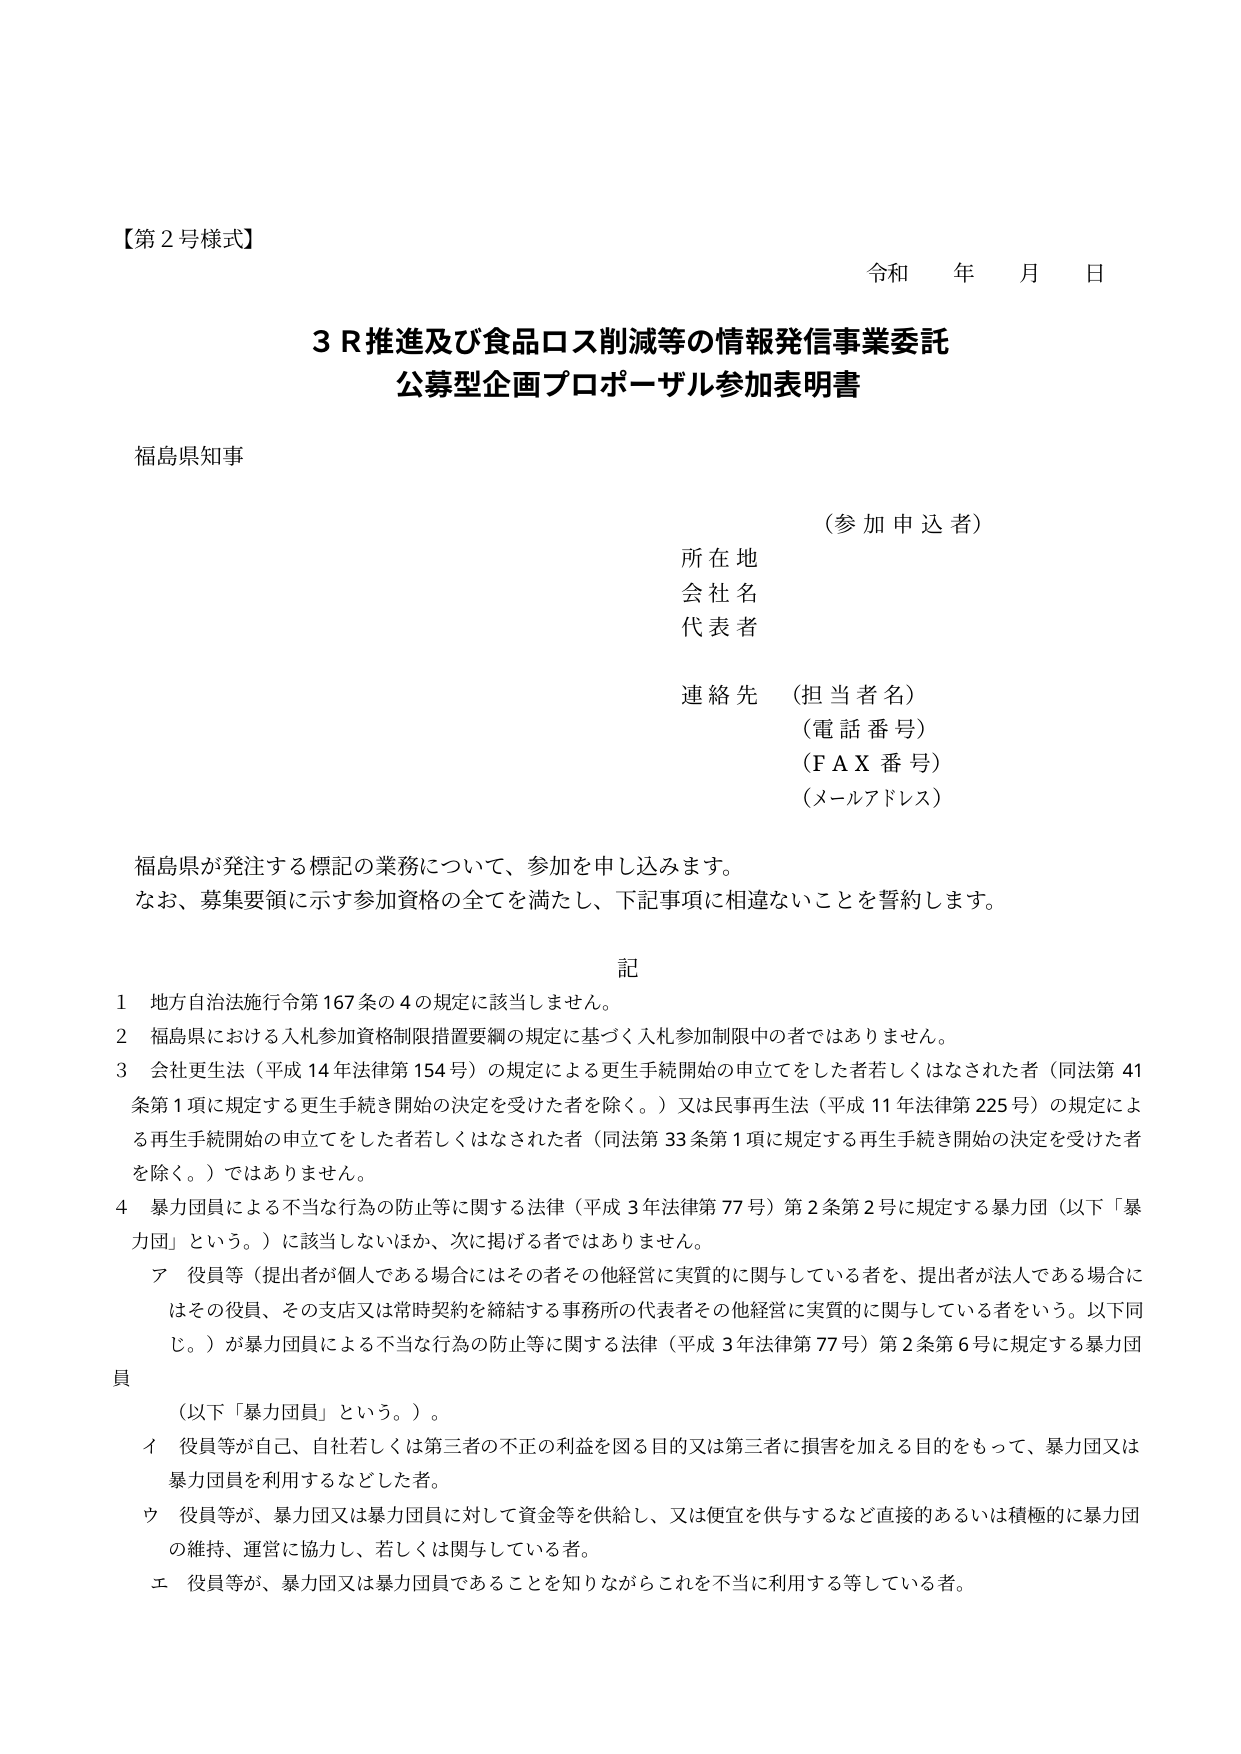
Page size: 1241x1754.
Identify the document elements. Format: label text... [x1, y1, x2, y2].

text 福島県が発注する標記の業務について、参加を申し込みます。 [112, 848, 1144, 882]
text エ 役員等が、暴力団又は暴力団員であることを知りながらこれを不当に利用する等している者。 [112, 1565, 1144, 1599]
text 【第２号様式】 [112, 221, 1144, 255]
text （FAX番号） [791, 745, 1144, 779]
text 公募型企画プロポーザル参加表明書 [112, 361, 1144, 403]
text （電話番号） [681, 711, 1144, 745]
text ２ 福島県における入札参加資格制限措置要綱の規定に基づく入札参加制限中の者ではありません。 [112, 1018, 1144, 1053]
text 令和 年 月 日 [112, 255, 1106, 289]
text （メールアドレス） [791, 779, 1144, 813]
text じ。）が暴力団員による不当な行為の防止等に関する法律（平成3年法律第77号）第2条第6号に規定する暴力団員 [112, 1326, 1144, 1394]
text ア 役員等（提出者が個人である場合にはその者その他経営に実質的に関与している者を、提出者が法人である場合に [112, 1258, 1144, 1292]
text ４ 暴力団員による不当な行為の防止等に関する法律（平成3年法律第77号）第2条第2号に規定する暴力団（以下「暴力団」という。）に該当しないほか、次に掲げる者ではありません。 [112, 1189, 1144, 1258]
text （以下「暴力団員」という。）。 [112, 1394, 1144, 1428]
text 代表者 [681, 608, 1144, 643]
text （参加申込者） [812, 506, 1144, 540]
text はその役員、その支店又は常時契約を締結する事務所の代表者その他経営に実質的に関与している者をいう。以下同 [112, 1292, 1144, 1326]
subtitle 記 [112, 950, 1144, 984]
text イ 役員等が自己、自社若しくは第三者の不正の利益を図る目的又は第三者に損害を加える目的をもって、暴力団又は暴力団員を利用するなどした者。 [112, 1428, 1144, 1497]
text ウ 役員等が、暴力団又は暴力団員に対して資金等を供給し、又は便宜を供与するなど直接的あるいは積極的に暴力団の維持、運営に協力し、若しくは関与している者。 [112, 1497, 1144, 1565]
text １ 地方自治法施行令第167条の4の規定に該当しません。 [112, 984, 1144, 1018]
text 会社名 [681, 574, 1144, 608]
text 所在地 [681, 540, 1144, 574]
text 福島県知事 [112, 438, 1144, 472]
text 連絡先 （担当者名） [681, 677, 1144, 711]
text ３Ｒ推進及び食品ロス削減等の情報発信事業委託 [112, 319, 1144, 361]
text ３ 会社更生法（平成14年法律第154号）の規定による更生手続開始の申立てをした者若しくはなされた者（同法第41条第1項に規定する更生手続き開始の決定を受けた者を除く。）又は民事再生法（平成11年法律第225号）の規定による再生手続開始の申立てをした者若しくはなされた者（同法第33条第1項に規定する再生手続き開始の決定を受けた者を除く。）ではありません。 [112, 1053, 1144, 1189]
text なお、募集要領に示す参加資格の全てを満たし、下記事項に相違ないことを誓約します。 [112, 882, 1144, 916]
